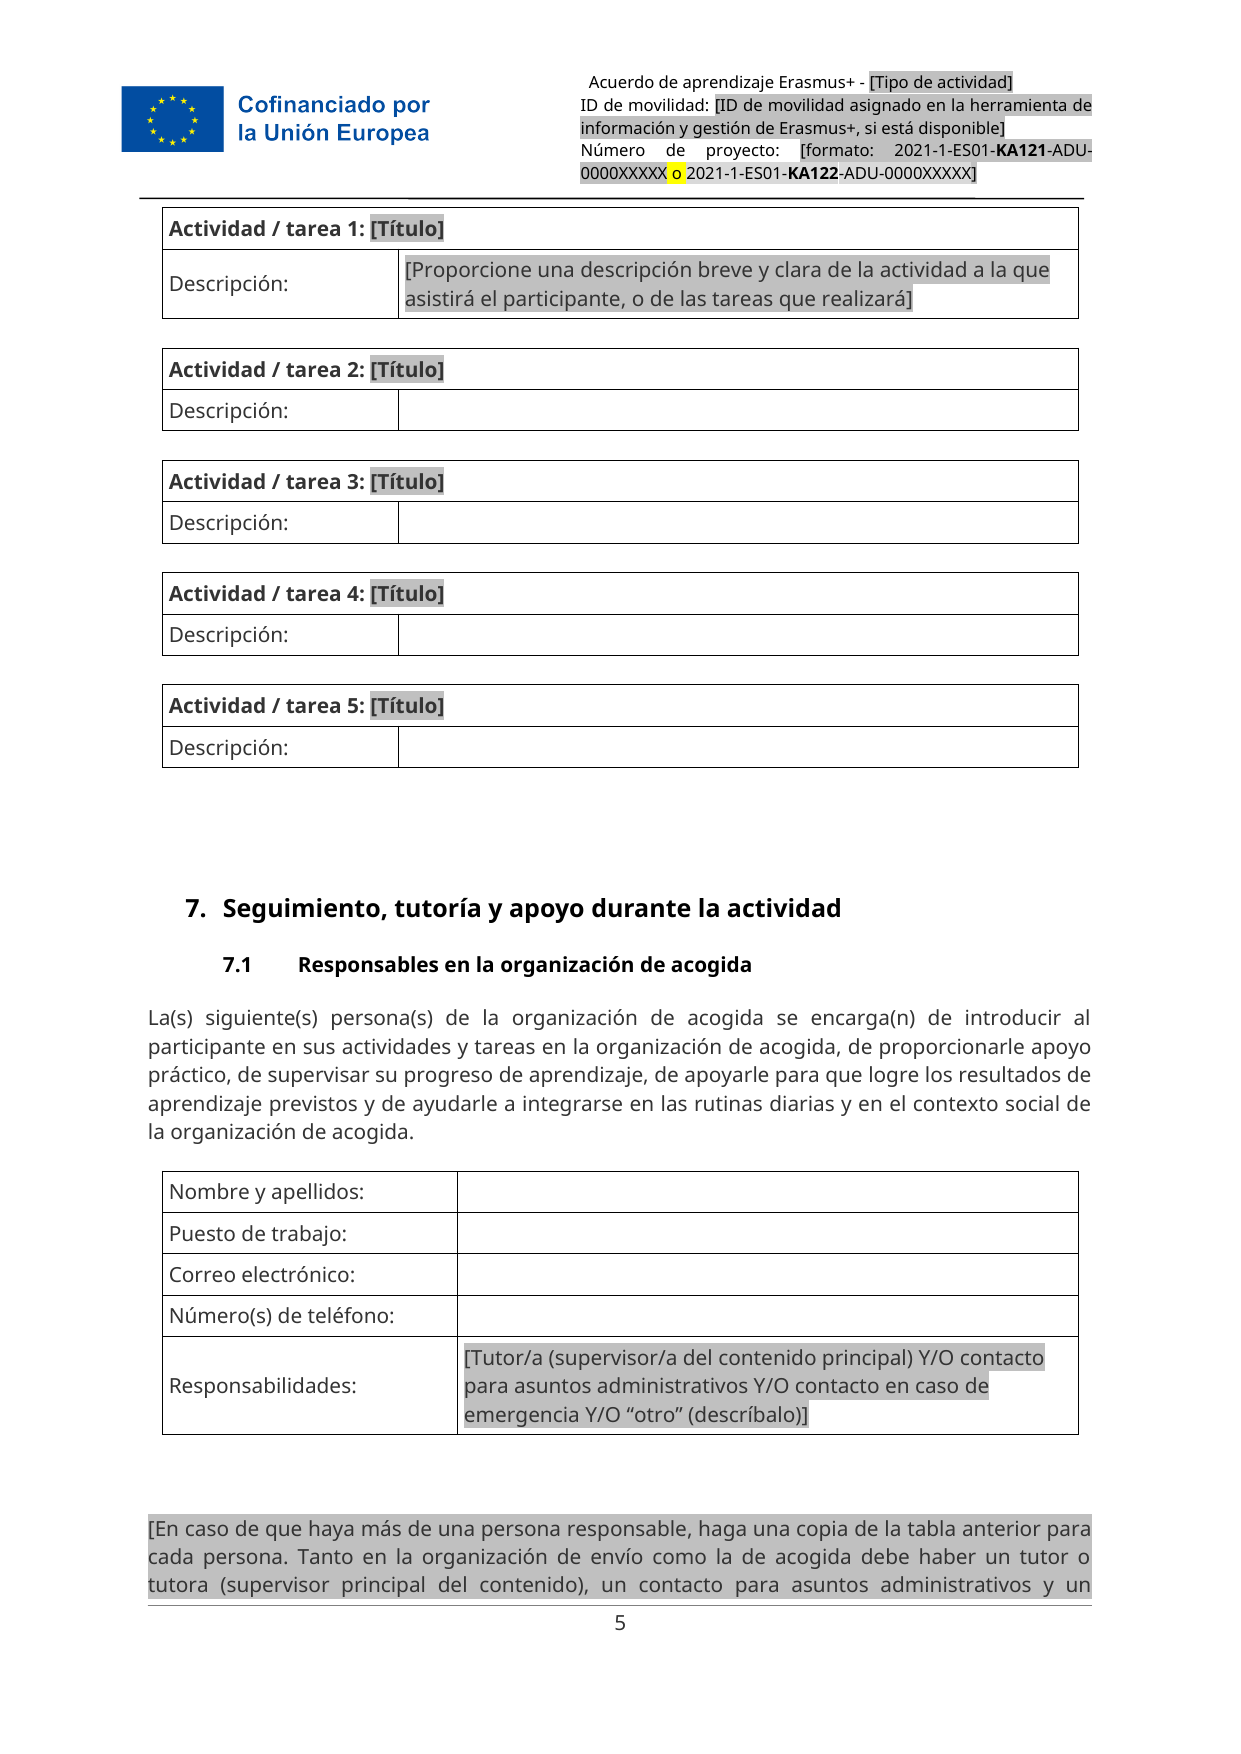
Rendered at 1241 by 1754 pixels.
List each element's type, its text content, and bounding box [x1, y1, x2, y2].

subtitle Seguimiento, tutoría y apoyo durante la actividad [185, 891, 1092, 925]
table_cell Responsabilidades: [163, 1337, 457, 1434]
table_cell [Tutor/a (supervisor/a del contenido principal) Y/O contacto para asuntos administrativos Y/O contacto en caso de emergencia Y/O “otro” (descríbalo)] [458, 1337, 1078, 1434]
table_cell Descripción: [163, 727, 398, 767]
table_cell [458, 1254, 1078, 1294]
table_cell [399, 502, 1078, 543]
table_header Actividad / tarea 1: [Título] [163, 208, 1078, 248]
table_cell Puesto de trabajo: [163, 1213, 457, 1253]
table_header Nombre y apellidos: [163, 1172, 457, 1212]
table_cell Correo electrónico: [163, 1254, 457, 1294]
table_header Actividad / tarea 4: [Título] [163, 573, 1078, 613]
picture [117, 82, 484, 152]
table_cell [Proporcione una descripción breve y clara de la actividad a la que asistirá el participante, o de las tareas que realizará] [399, 250, 1078, 318]
table_cell Descripción: [163, 250, 398, 318]
table_cell [399, 615, 1078, 655]
table_header Actividad / tarea 3: [Título] [163, 461, 1078, 501]
subtitle Responsables en la organización de acogida [223, 950, 1092, 978]
table_cell Número(s) de teléfono: [163, 1296, 457, 1336]
table_cell Descripción: [163, 615, 398, 655]
table_header Actividad / tarea 5: [Título] [163, 685, 1078, 726]
text La(s) siguiente(s) persona(s) de la organización de acogida se encarga(n) de introducir al participante en sus actividades y tareas en la organización de acogida, de proporcionarle apoyo práctico, de supervisar su progreso de aprendizaje, de apoyarle para que logre los resultados de aprendizaje previstos y de ayudarle a integrarse en las rutinas diarias y en el contexto social de la organización de acogida. [148, 1003, 1092, 1146]
table_cell [458, 1296, 1078, 1336]
table_cell [458, 1213, 1078, 1253]
table_header [458, 1172, 1078, 1212]
table_cell [399, 390, 1078, 430]
table_header Actividad / tarea 2: [Título] [163, 349, 1078, 389]
table_cell [399, 727, 1078, 767]
table_cell Descripción: [163, 502, 398, 543]
table_cell Descripción: [163, 390, 398, 430]
